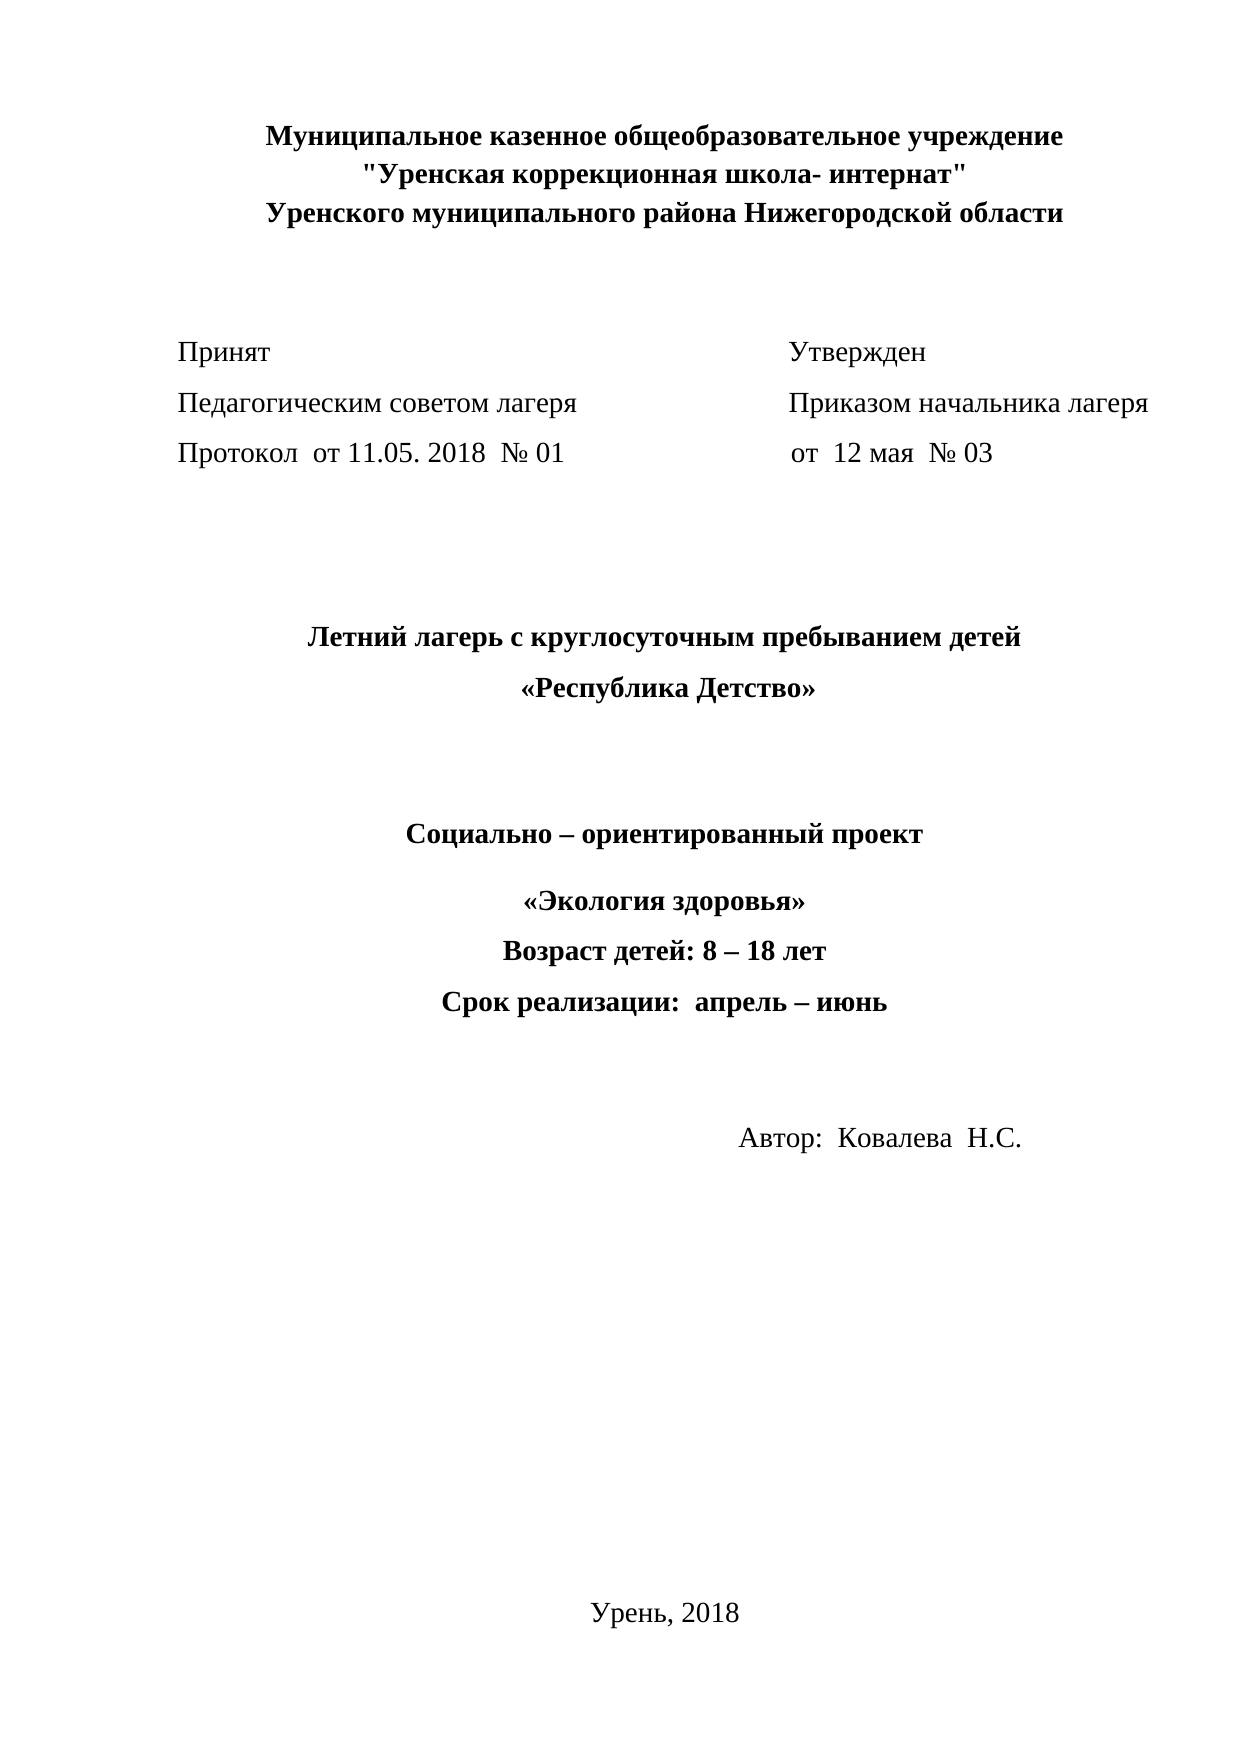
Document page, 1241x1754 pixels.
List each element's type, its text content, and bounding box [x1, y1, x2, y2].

text «Республика Детство» [177, 670, 1152, 703]
text Принят Утвержден [177, 334, 1152, 368]
text Автор: Ковалева Н.С. [723, 1120, 1152, 1154]
text Урень, 2018 [177, 1595, 1152, 1629]
text Срок реализации: апрель – июнь [177, 984, 1152, 1017]
text Социально – ориентированный проект [177, 816, 1152, 849]
text Протокол от 11.05. 2018 № 01 от 12 мая № 03 [177, 435, 1152, 468]
text Педагогическим советом лагеря Приказом начальника лагеря [177, 385, 1152, 418]
text Муниципальное казенное общеобразовательное учреждение [177, 118, 1152, 152]
text «Экология здоровья» [177, 883, 1152, 917]
text Возраст детей: 8 – 18 лет [177, 933, 1152, 967]
text "Уренская коррекционная школа- интернат" [177, 157, 1152, 190]
text Уренского муниципального района Нижегородской области [177, 195, 1152, 229]
text Летний лагерь с круглосуточным пребыванием детей [177, 619, 1152, 653]
